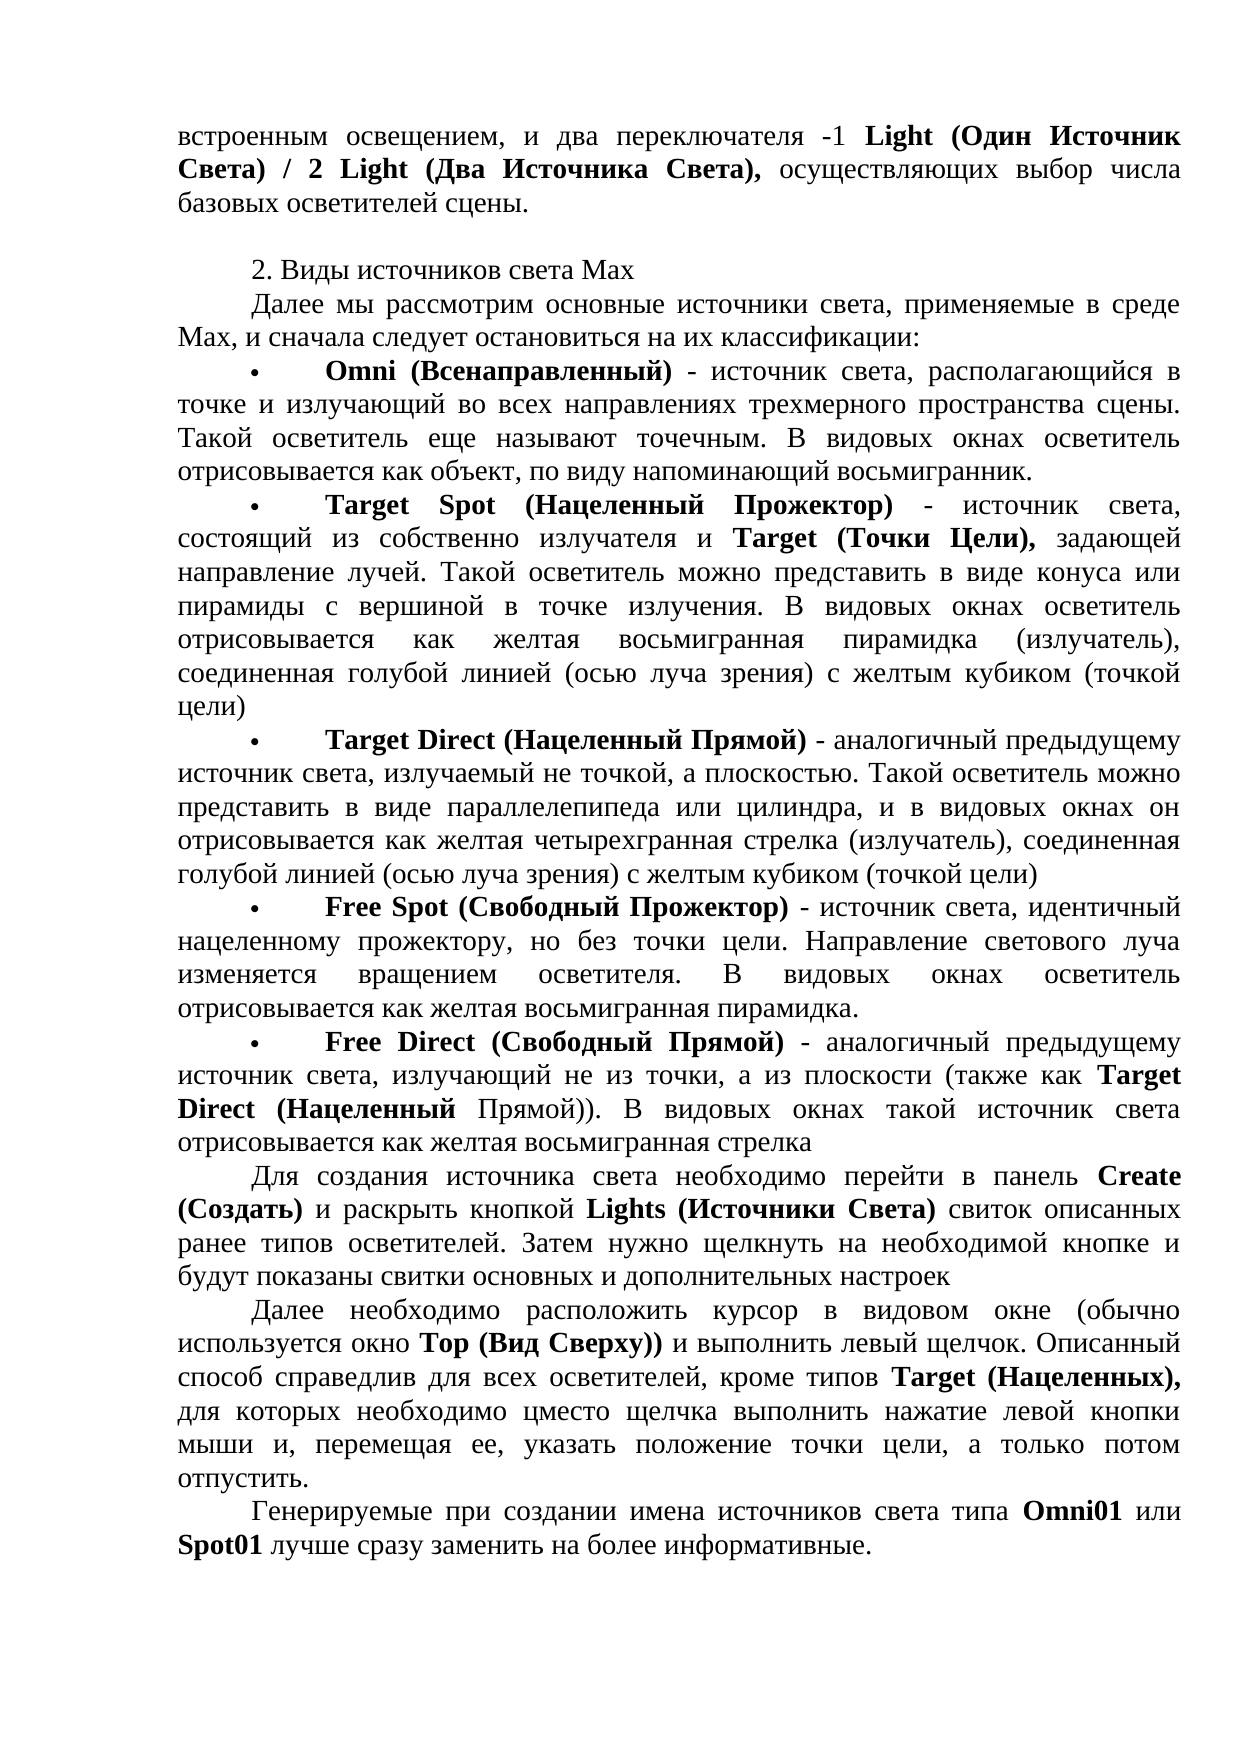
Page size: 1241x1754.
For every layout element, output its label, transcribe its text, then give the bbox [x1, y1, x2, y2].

list Target Spot (Нацеленный Прожектор) - источник света, состоящий из собственно излучателя и Target (Точки Цели), задающей направление лучей. Такой осветитель можно представить в виде конуса или пирамиды с вершиной в точке излучения. В видовых окнах осветитель отрисовывается как желтая восьмигранная пирамидка (излучатель), соединенная голубой линией (осью луча зрения) с желтым кубиком (точкой цели) [177, 487, 1181, 722]
text Далее мы рассмотрим основные источники света, применяемые в среде Мах, и сначала следует остановиться на их классификации: [177, 286, 1181, 353]
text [177, 118, 1181, 219]
list Free Direct (Свободный Прямой) - аналогичный предыдущему источник света, излучающий не из точки, а из плоскости (также как Target Direct (Нацеленный Прямой)). В видовых окнах такой источник света отрисовывается как желтая восьмигранная стрелка [177, 1024, 1181, 1158]
text Далее необходимо расположить курсор в видовом окне (обычно используется окно Тор (Вид Сверху)) и выполнить левый щелчок. Описанный способ справедлив для всех осветителей, кроме типов Target (Нацеленных), для которых необходимо цместо щелчка выполнить нажатие левой кнопки мыши и, перемещая ее, указать положение точки цели, а только потом отпустить. [177, 1292, 1181, 1493]
text Генерируемые при создании имена источников света типа Omni01 или Spot01 лучше сразу заменить на более информативные. [177, 1493, 1181, 1560]
list Omni (Всенаправленный) - источник света, располагающийся в точке и излучающий во всех направлениях трехмерного пространства сцены. Такой осветитель еще называют точечным. В видовых окнах осветитель отрисовывается как объект, по виду напоминающий восьмигранник. [177, 353, 1181, 487]
list Target Direct (Нацеленный Прямой) - аналогичный предыдущему источник света, излучаемый не точкой, а плоскостью. Такой осветитель можно представить в виде параллелепипеда или цилиндра, и в видовых окнах он отрисовывается как желтая четырехгранная стрелка (излучатель), соединенная голубой линией (осью луча зрения) с желтым кубиком (точкой цели) [177, 722, 1181, 889]
list Free Spot (Свободный Прожектор) - источник света, идентичный нацеленному прожектору, но без точки цели. Направление светового луча изменяется вращением осветителя. В видовых окнах осветитель отрисовывается как желтая восьмигранная пирамидка. [177, 889, 1181, 1024]
text Для создания источника света необходимо перейти в панель Create (Создать) и раскрыть кнопкой Lights (Источники Света) свиток описанных ранее типов осветителей. Затем нужно щелкнуть на необходимой кнопке и будут показаны свитки основных и дополнительных настроек [177, 1158, 1181, 1292]
text 2. Виды источников света Мах [177, 252, 1181, 286]
